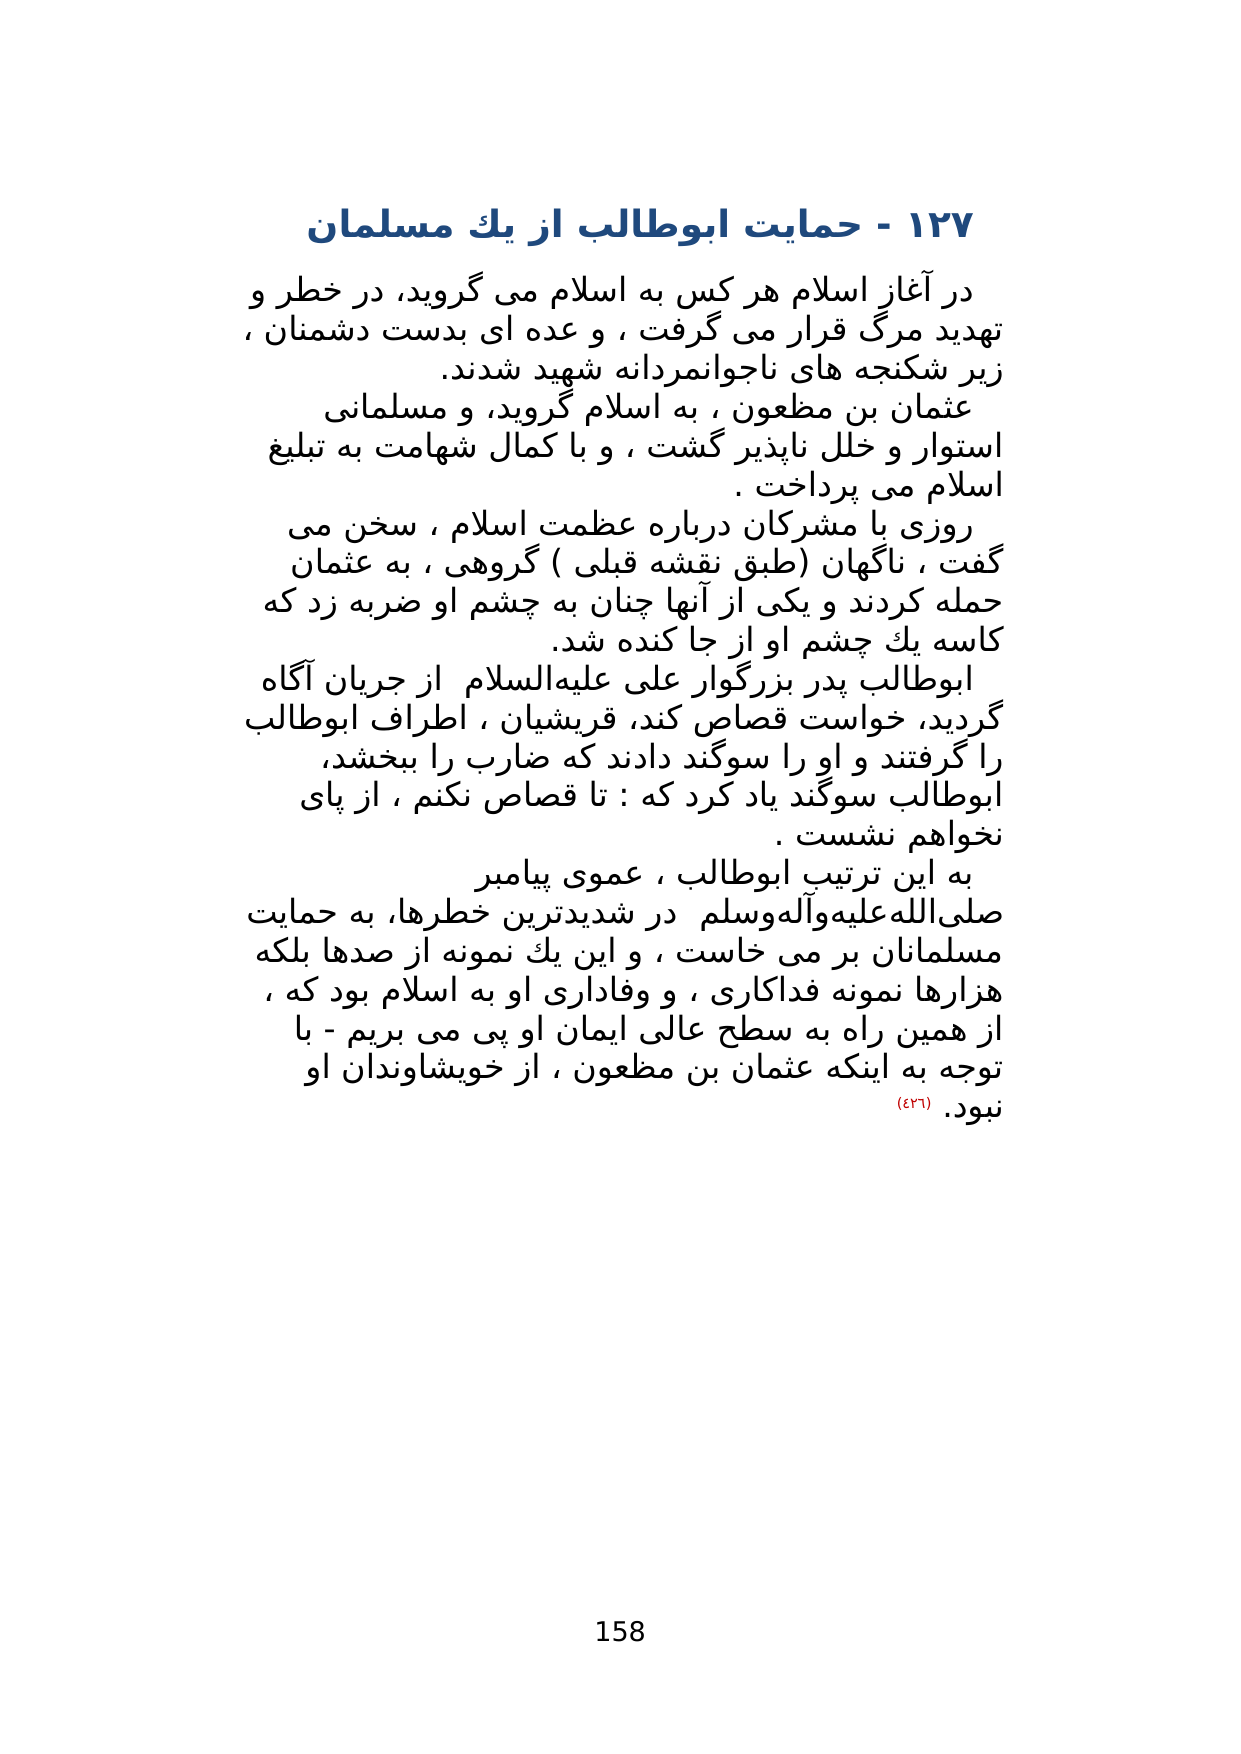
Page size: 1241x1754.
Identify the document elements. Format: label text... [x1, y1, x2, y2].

subtitle ١٢٧ - حمايت ابوطالب از يك مسلمان [236, 202, 1004, 246]
text روزى با مشركان درباره عظمت اسلام ، سخن مى گفت ، ناگهان (طبق نقشه قبلى ) گروهى ، به عثمان حمله كردند و يكى از آنها چنان به چشم او ضربه زد كه كاسه يك چشم او از جا كنده شد. [236, 504, 1004, 659]
text در آغاز اسلام هر كس به اسلام مى گرويد، در خطر و تهديد مرگ قرار مى گرفت ، و عده اى بدست دشمنان ، زير شكنجه هاى ناجوانمردانه شهيد شدند. [236, 271, 1004, 387]
text ابوطالب پدر بزرگوار على عليه‌السلام از جريان آگاه گرديد، خواست قصاص كند، قريشيان ، اطراف ابوطالب را گرفتند و او را سوگند دادند كه ضارب را ببخشد، ابوطالب سوگند ياد كرد كه : تا قصاص نكنم ، از پاى نخواهم نشست . [236, 659, 1004, 854]
text عثمان بن مظعون ، به اسلام گرويد، و مسلمانى استوار و خلل ناپذير گشت ، و با كمال شهامت به تبليغ اسلام مى پرداخت . [236, 387, 1004, 504]
text به اين ترتيب ابوطالب ، عموى پيامبر صلى‌الله‌عليه‌وآله‌وسلم در شديدترين خطرها، به حمايت مسلمانان بر مى خاست ، و اين يك نمونه از صدها بلكه هزارها نمونه فداكارى ، و وفادارى او به اسلام بود كه ، از همين راه به سطح عالى ايمان او پى مى بريم - با توجه به اينكه عثمان بن مظعون ، از خويشاوندان او نبود. (٤٢٦) [236, 854, 1004, 1126]
